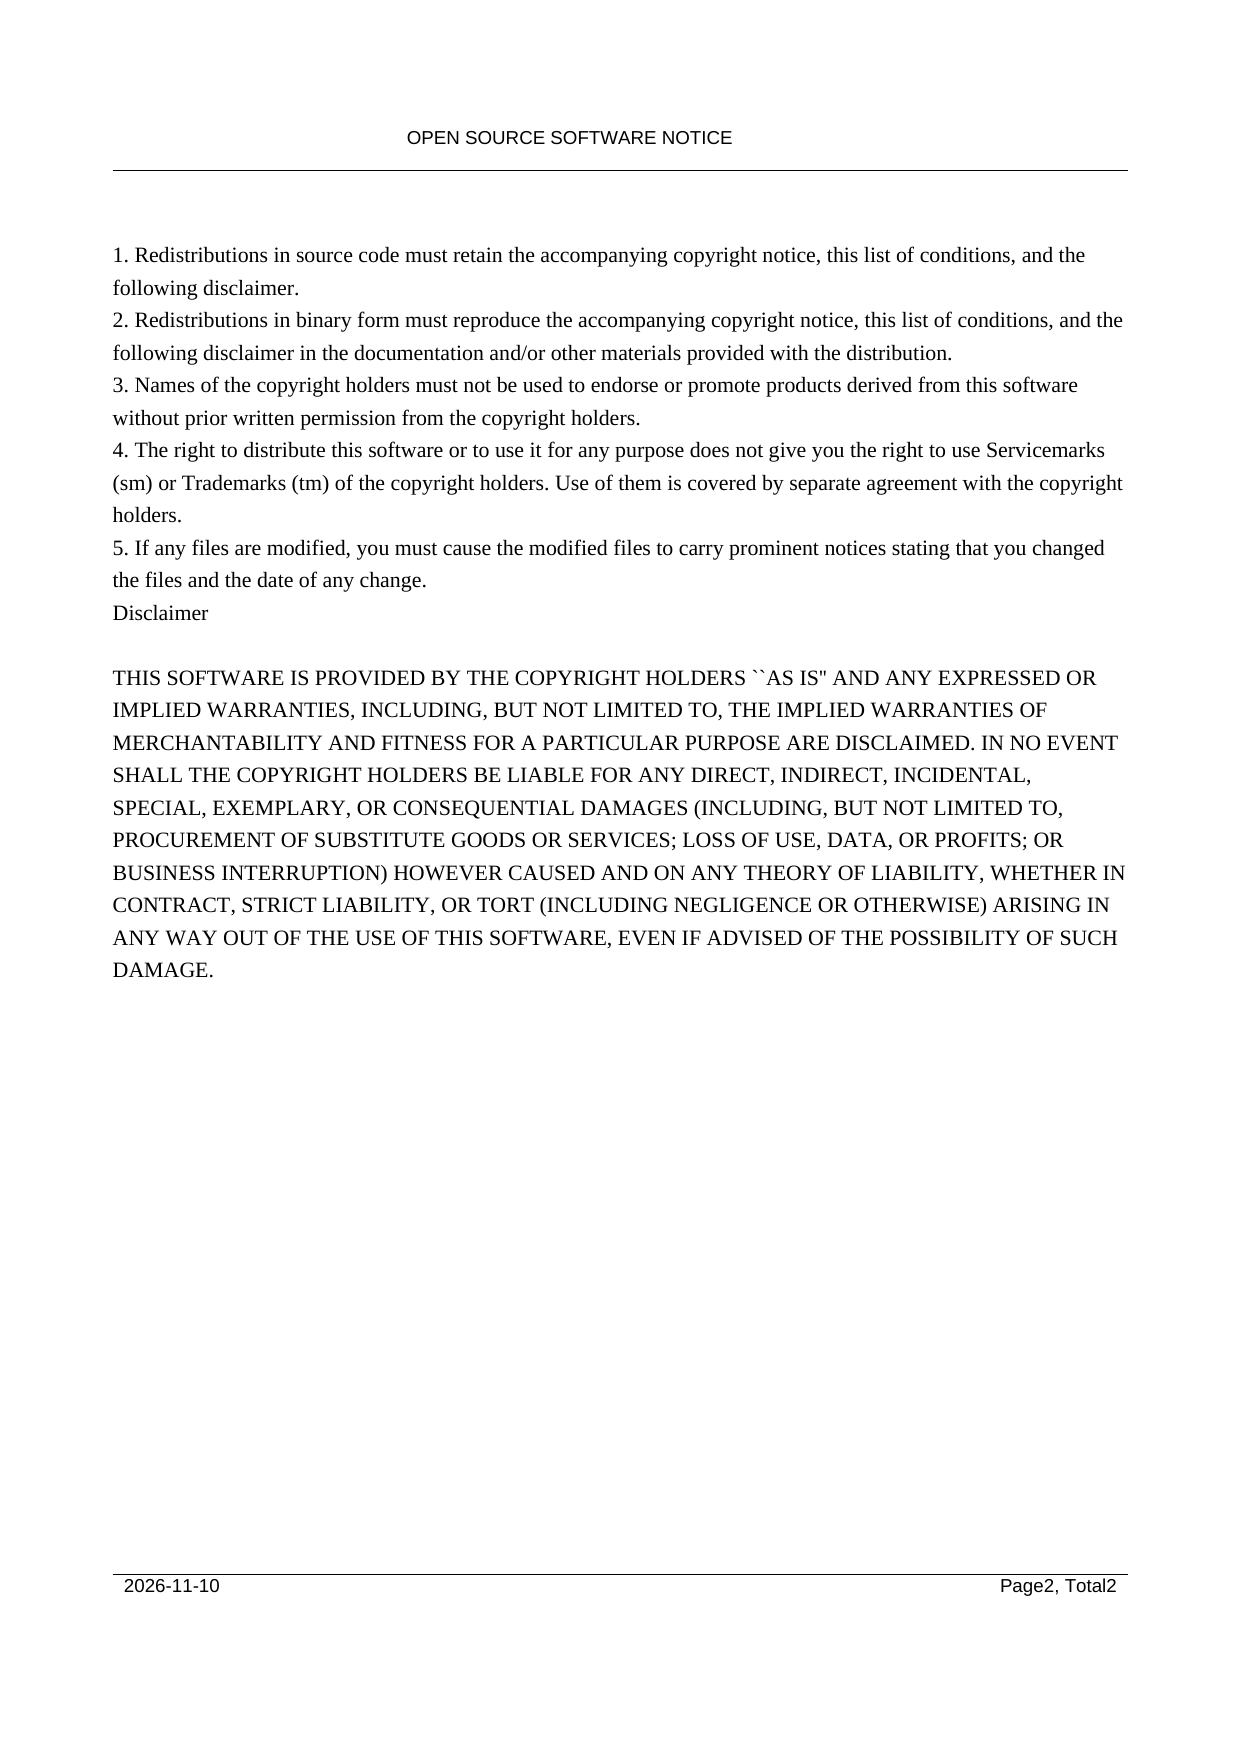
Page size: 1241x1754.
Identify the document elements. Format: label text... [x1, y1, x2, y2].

text 1. Redistributions in source code must retain the accompanying copyright notice, this list of conditions, and the following disclaimer. [112, 239, 1128, 304]
text THIS SOFTWARE IS PROVIDED BY THE COPYRIGHT HOLDERS ``AS IS'' AND ANY EXPRESSED OR IMPLIED WARRANTIES, INCLUDING, BUT NOT LIMITED TO, THE IMPLIED WARRANTIES OF MERCHANTABILITY AND FITNESS FOR A PARTICULAR PURPOSE ARE DISCLAIMED. IN NO EVENT SHALL THE COPYRIGHT HOLDERS BE LIABLE FOR ANY DIRECT, INDIRECT, INCIDENTAL, SPECIAL, EXEMPLARY, OR CONSEQUENTIAL DAMAGES (INCLUDING, BUT NOT LIMITED TO, PROCUREMENT OF SUBSTITUTE GOODS OR SERVICES; LOSS OF USE, DATA, OR PROFITS; OR BUSINESS INTERRUPTION) HOWEVER CAUSED AND ON ANY THEORY OF LIABILITY, WHETHER IN CONTRACT, STRICT LIABILITY, OR TORT (INCLUDING NEGLIGENCE OR OTHERWISE) ARISING IN ANY WAY OUT OF THE USE OF THIS SOFTWARE, EVEN IF ADVISED OF THE POSSIBILITY OF SUCH DAMAGE. [112, 661, 1128, 986]
text 4. The right to distribute this software or to use it for any purpose does not give you the right to use Servicemarks (sm) or Trademarks (tm) of the copyright holders. Use of them is covered by separate agreement with the copyright holders. [112, 434, 1128, 531]
text 2. Redistributions in binary form must reproduce the accompanying copyright notice, this list of conditions, and the following disclaimer in the documentation and/or other materials provided with the distribution. [112, 304, 1128, 369]
text Disclaimer [112, 596, 1128, 629]
text 5. If any files are modified, you must cause the modified files to carry prominent notices stating that you changed the files and the date of any change. [112, 531, 1128, 596]
text 3. Names of the copyright holders must not be used to endorse or promote products derived from this software without prior written permission from the copyright holders. [112, 369, 1128, 434]
